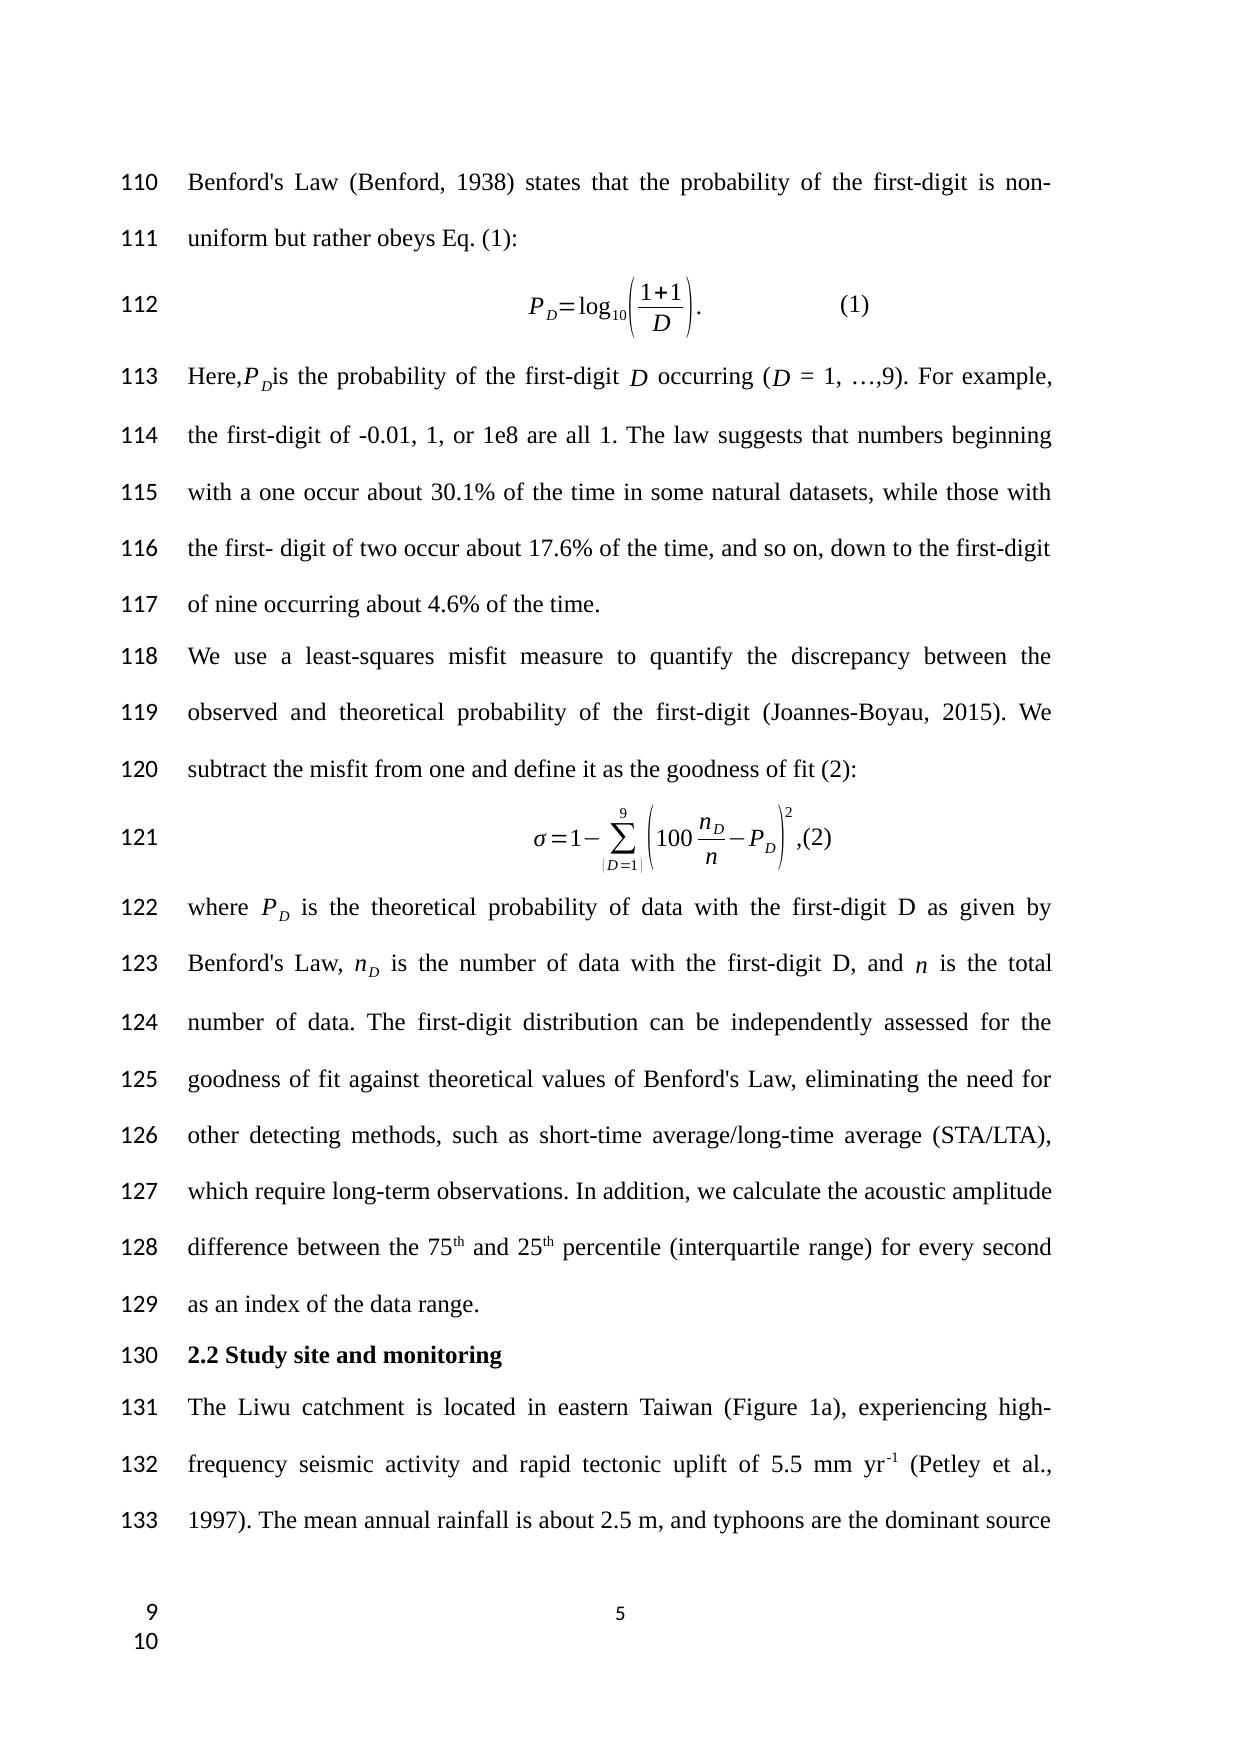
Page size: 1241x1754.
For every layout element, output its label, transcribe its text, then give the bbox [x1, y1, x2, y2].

text (2) [187, 801, 1053, 876]
text (1) [187, 271, 1053, 346]
text We use a least-squares misfit measure to quantify the discrepancy between the observed and theoretical probability of the first-digit (Joannes-Boyau, 2015). We subtract the misfit from one and define it as the goodness of fit (2): [187, 637, 1053, 787]
text Here,is the probability of the first-digit occurring ( = 1, …,9). For example, the first-digit of -0.01, 1, or 1e8 are all 1. The law suggests that numbers beginning with a one occur about 30.1% of the time in some natural datasets, while those with the first- digit of two occur about 17.6% of the time, and so on, down to the first-digit of nine occurring about 4.6% of the time. [187, 360, 1053, 622]
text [187, 1388, 1053, 1538]
text where is the theoretical probability of data with the first-digit D as given by Benford's Law, is the number of data with the first-digit D, and is the total number of data. The first-digit distribution can be independently assessed for the goodness of fit against theoretical values of Benford's Law, eliminating the need for other detecting methods, such as short-time average/long-time average (STA/LTA), which require long-term observations. In addition, we calculate the acoustic amplitude difference between the 75th and 25th percentile (interquartile range) for every second as an index of the data range. [187, 891, 1053, 1322]
text Benford's Law (Benford, 1938) states that the probability of the first-digit is non-uniform but rather obeys Eq. (1): [187, 162, 1053, 256]
list Study site and monitoring [187, 1336, 1053, 1374]
